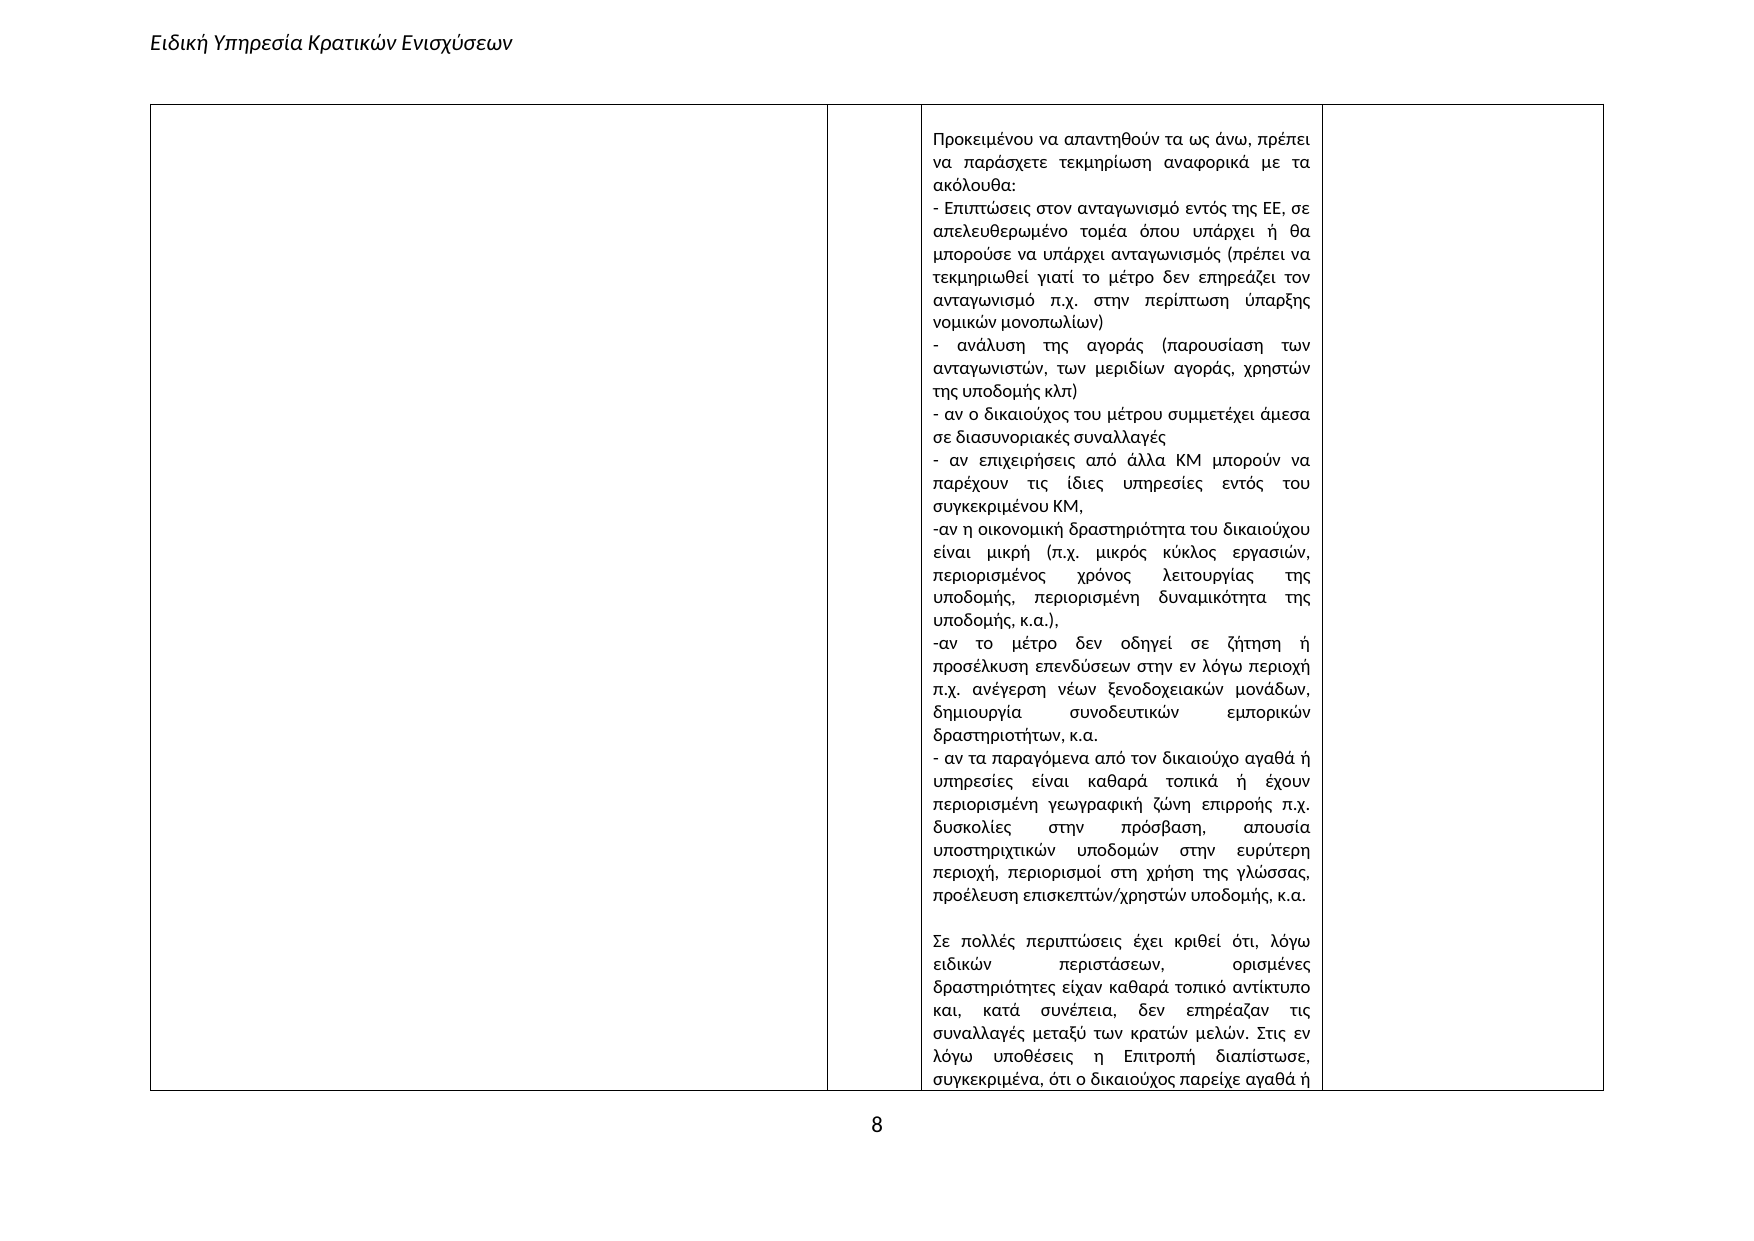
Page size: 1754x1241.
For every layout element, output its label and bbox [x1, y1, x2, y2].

table_cell [828, 105, 921, 1090]
table_cell [1323, 105, 1603, 1090]
table_cell [151, 105, 827, 1090]
